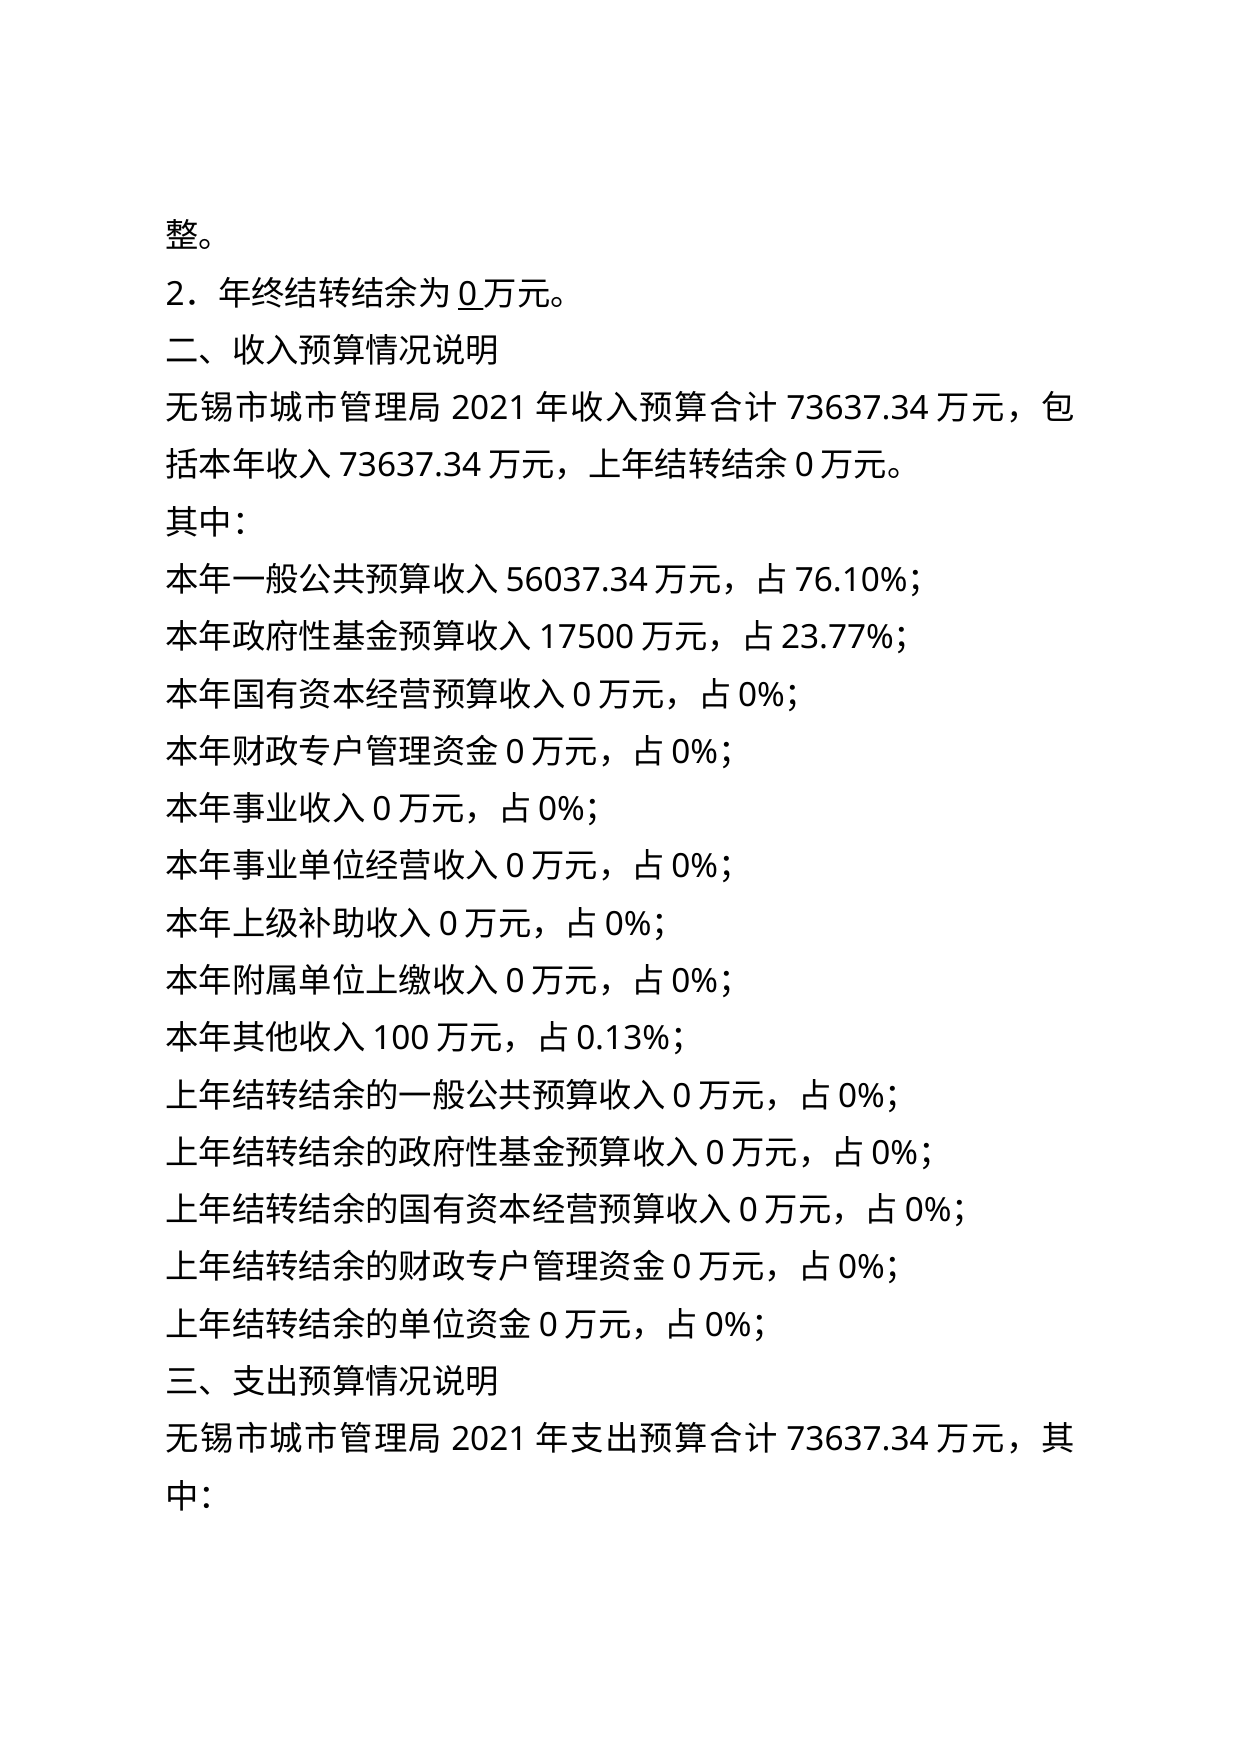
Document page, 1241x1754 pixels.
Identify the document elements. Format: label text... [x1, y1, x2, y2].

text 上年结转结余的国有资本经营预算收入0万元，占0%； [165, 1176, 1075, 1233]
text 二、收入预算情况说明 [165, 316, 1075, 374]
text 本年政府性基金预算收入17500万元，占23.77%； [165, 603, 1075, 660]
text 其中： [165, 488, 1075, 546]
text 2．年终结转结余为0万元。 [165, 259, 1075, 316]
text 上年结转结余的政府性基金预算收入0万元，占0%； [165, 1118, 1075, 1176]
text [165, 202, 1075, 259]
text 三、支出预算情况说明 [165, 1348, 1075, 1405]
text 本年上级补助收入0万元，占0%； [165, 889, 1075, 947]
text 上年结转结余的单位资金0万元，占0%； [165, 1290, 1075, 1348]
text 本年事业收入0万元，占0%； [165, 775, 1075, 832]
text 本年财政专户管理资金0万元，占0%； [165, 717, 1075, 775]
text 本年附属单位上缴收入0万元，占0%； [165, 947, 1075, 1004]
text 本年国有资本经营预算收入0万元，占0%； [165, 660, 1075, 717]
text 上年结转结余的财政专户管理资金0万元，占0%； [165, 1233, 1075, 1290]
text 本年一般公共预算收入56037.34万元，占76.10%； [165, 546, 1075, 603]
text 本年事业单位经营收入0万元，占0%； [165, 832, 1075, 889]
text 无锡市城市管理局2021年支出预算合计73637.34万元，其中： [165, 1405, 1075, 1519]
text 上年结转结余的一般公共预算收入0万元，占0%； [165, 1061, 1075, 1118]
text 无锡市城市管理局2021年收入预算合计73637.34万元，包括本年收入73637.34万元，上年结转结余0万元。 [165, 374, 1075, 488]
text 本年其他收入100万元，占0.13%； [165, 1004, 1075, 1061]
